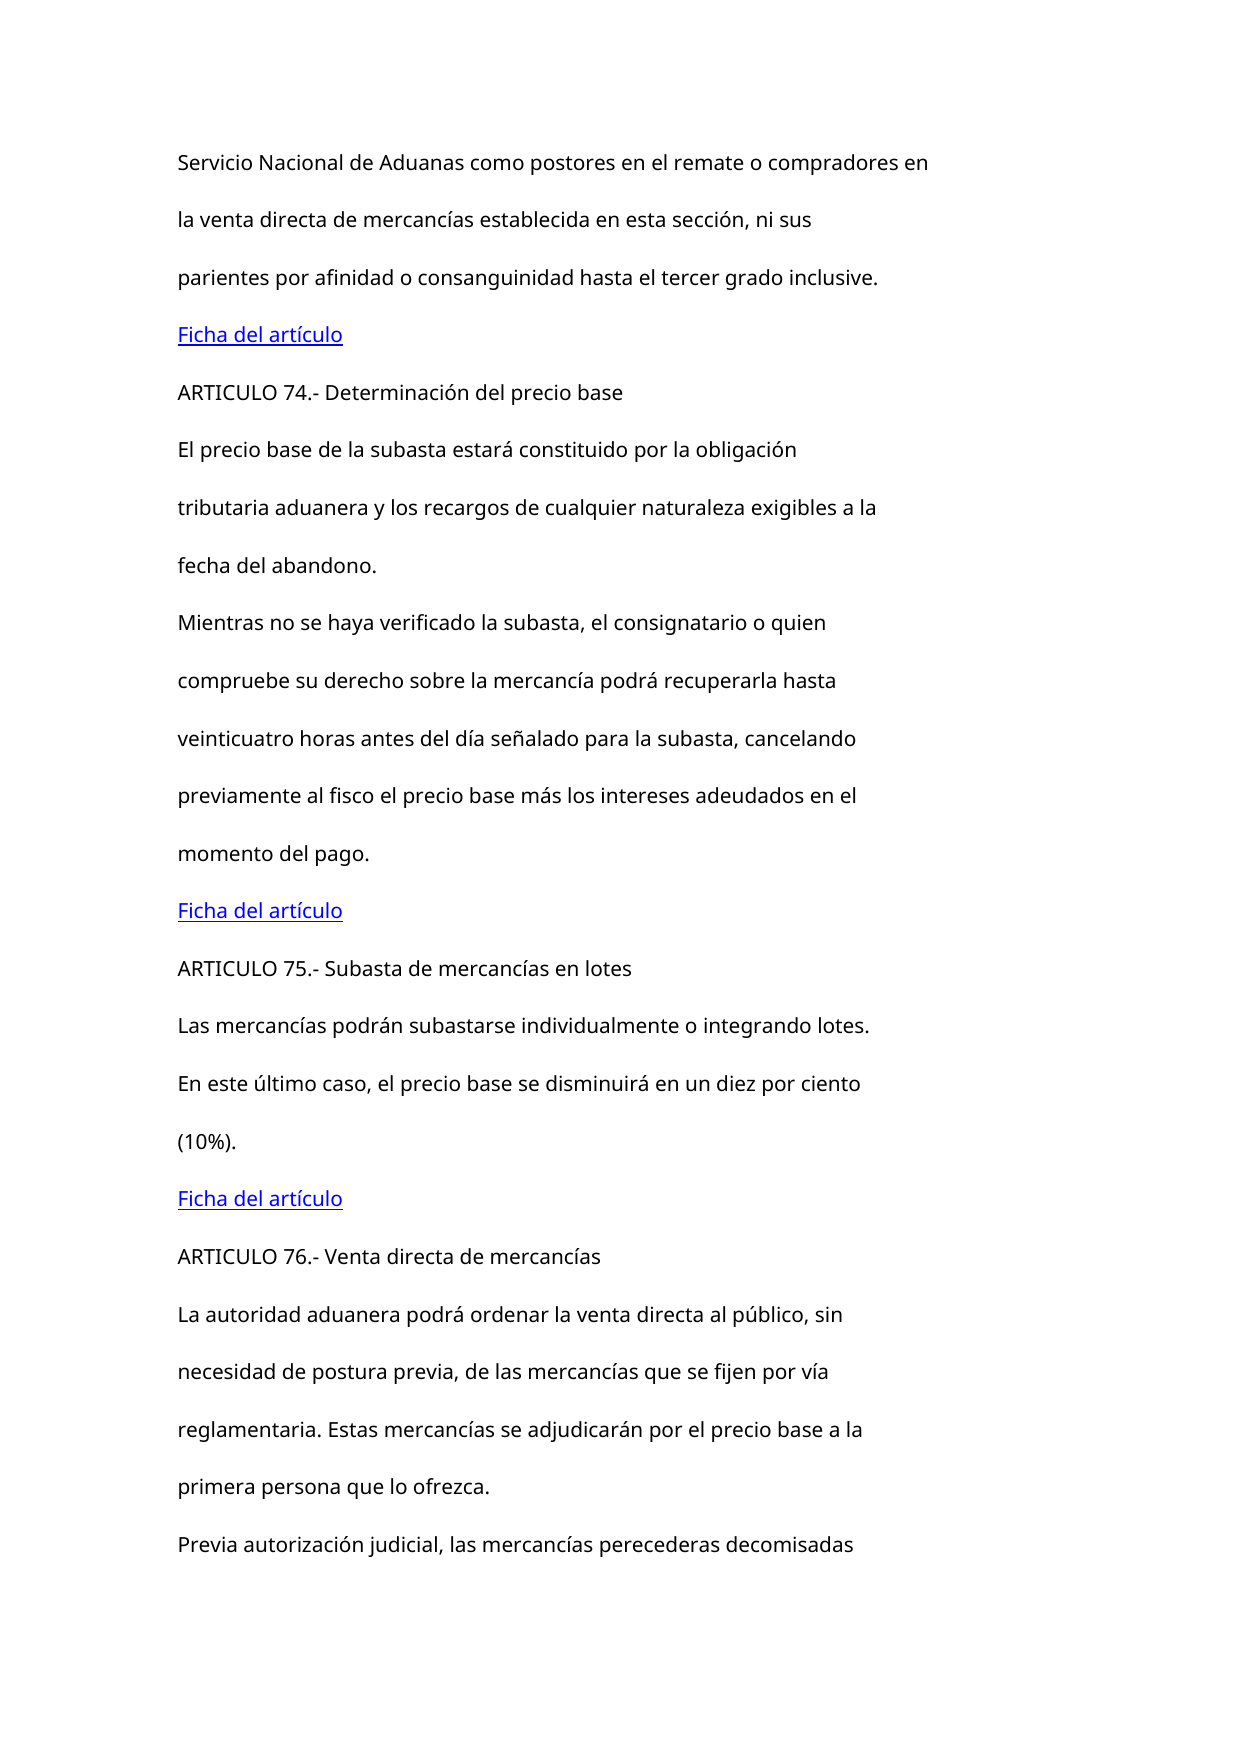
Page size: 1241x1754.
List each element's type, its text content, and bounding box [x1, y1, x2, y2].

text La autoridad aduanera podrá ordenar la venta directa al público, sin [177, 1300, 1063, 1328]
text ARTICULO 75.- Subasta de mercancías en lotes [177, 954, 1063, 982]
text previamente al fisco el precio base más los intereses adeudados en el [177, 781, 1063, 810]
text parientes por afinidad o consanguinidad hasta el tercer grado inclusive. [177, 263, 1063, 291]
text reglamentaria. Estas mercancías se adjudicarán por el precio base a la [177, 1415, 1063, 1443]
text veinticuatro horas antes del día señalado para la subasta, cancelando [177, 724, 1063, 752]
text El precio base de la subasta estará constituido por la obligación [177, 436, 1063, 464]
text fecha del abandono. [177, 551, 1063, 579]
text En este último caso, el precio base se disminuirá en un diez por ciento [177, 1069, 1063, 1098]
text (10%). [177, 1127, 1063, 1155]
text Las mercancías podrán subastarse individualmente o integrando lotes. [177, 1012, 1063, 1040]
text Ficha del artículo [177, 320, 1063, 349]
text tributaria aduanera y los recargos de cualquier naturaleza exigibles a la [177, 493, 1063, 522]
text Ficha del artículo [177, 896, 1063, 925]
text Ficha del artículo [177, 1184, 1063, 1213]
text ARTICULO 74.- Determinación del precio base [177, 378, 1063, 406]
text Mientras no se haya verificado la subasta, el consignatario o quien [177, 608, 1063, 637]
text Servicio Nacional de Aduanas como postores en el remate o compradores en [177, 148, 1063, 176]
text la venta directa de mercancías establecida en esta sección, ni sus [177, 205, 1063, 234]
text momento del pago. [177, 839, 1063, 867]
text necesidad de postura previa, de las mercancías que se fijen por vía [177, 1357, 1063, 1386]
text primera persona que lo ofrezca. [177, 1472, 1063, 1501]
text Previa autorización judicial, las mercancías perecederas decomisadas [177, 1530, 1063, 1558]
text ARTICULO 76.- Venta directa de mercancías [177, 1242, 1063, 1271]
text compruebe su derecho sobre la mercancía podrá recuperarla hasta [177, 666, 1063, 694]
